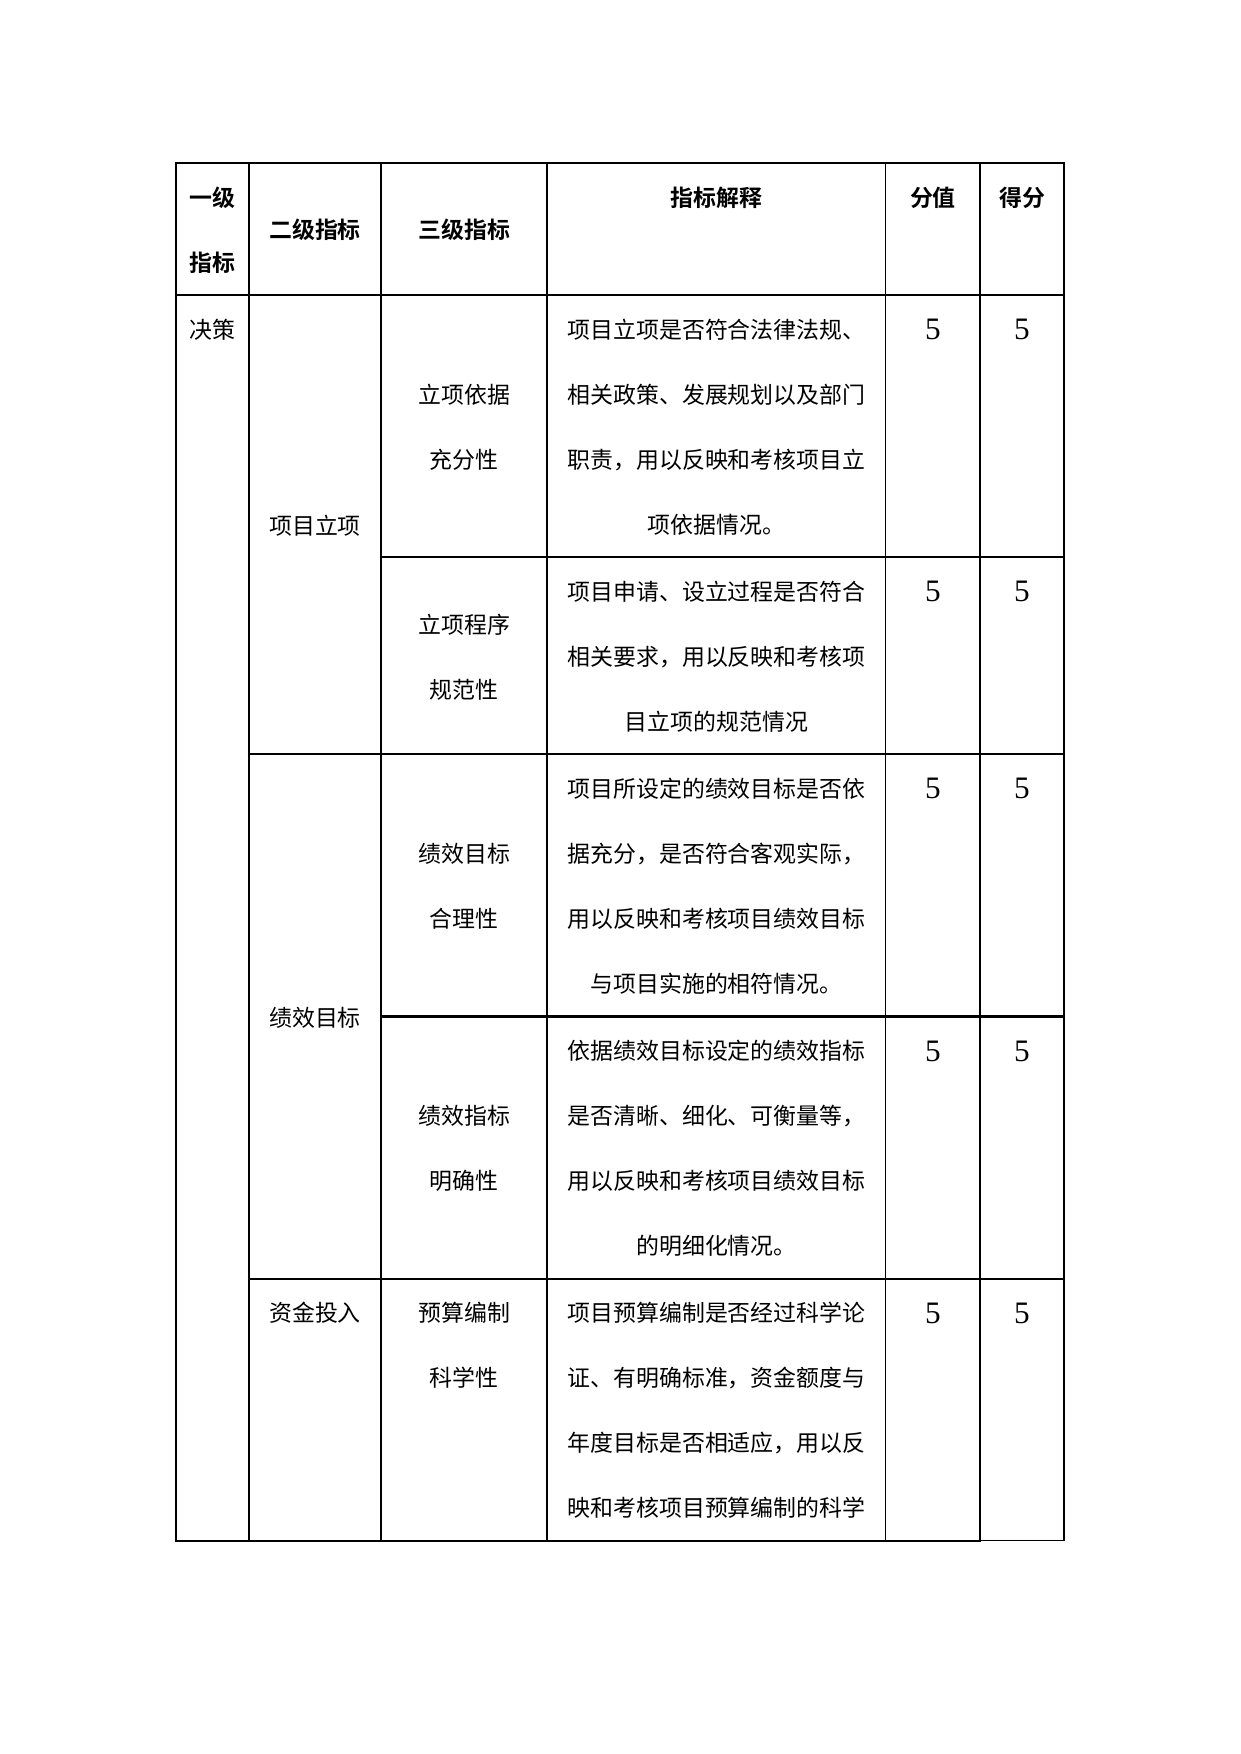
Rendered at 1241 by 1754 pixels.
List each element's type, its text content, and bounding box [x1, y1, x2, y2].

table_cell 绩效目标 合理性 [382, 755, 546, 1015]
table_header 分值 [886, 164, 979, 294]
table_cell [548, 1280, 885, 1539]
table_cell 预算编制 科学性 [382, 1280, 546, 1539]
table_cell 绩效目标 [250, 755, 380, 1277]
table_cell 立项程序 规范性 [382, 558, 546, 753]
table_header 三级指标 [382, 164, 546, 294]
table_cell 依据绩效目标设定的绩效指标是否清晰、细化、可衡量等，用以反映和考核项目绩效目标的明细化情况。 [548, 1018, 885, 1277]
table_cell 项目立项是否符合法律法规、相关政策、发展规划以及部门职责，用以反映和考核项目立项依据情况。 [548, 296, 885, 556]
table_cell 立项依据 充分性 [382, 296, 546, 556]
table_cell 5 [981, 1018, 1063, 1277]
table_cell 5 [981, 296, 1063, 556]
table_cell 5 [981, 755, 1063, 1015]
table_cell 绩效指标 明确性 [382, 1018, 546, 1277]
table_cell 5 [886, 558, 979, 753]
table_cell 资金投入 [250, 1280, 380, 1539]
table_header 得分 [981, 164, 1063, 294]
table_cell 项目申请、设立过程是否符合相关要求，用以反映和考核项目立项的规范情况 [548, 558, 885, 753]
table_header 指标解释 [548, 164, 885, 294]
table_cell 5 [886, 755, 979, 1015]
table_cell 5 [886, 296, 979, 556]
table_cell 项目立项 [250, 296, 380, 753]
table_cell 5 [886, 1018, 979, 1277]
table_header 二级指标 [250, 164, 380, 294]
table_cell 决策 [177, 296, 248, 1539]
table_cell 5 [886, 1280, 979, 1539]
table_cell 项目所设定的绩效目标是否依据充分，是否符合客观实际，用以反映和考核项目绩效目标与项目实施的相符情况。 [548, 755, 885, 1015]
table_cell 5 [981, 558, 1063, 753]
table_cell 5 [981, 1280, 1063, 1539]
table_header 一级指标 [177, 164, 248, 294]
